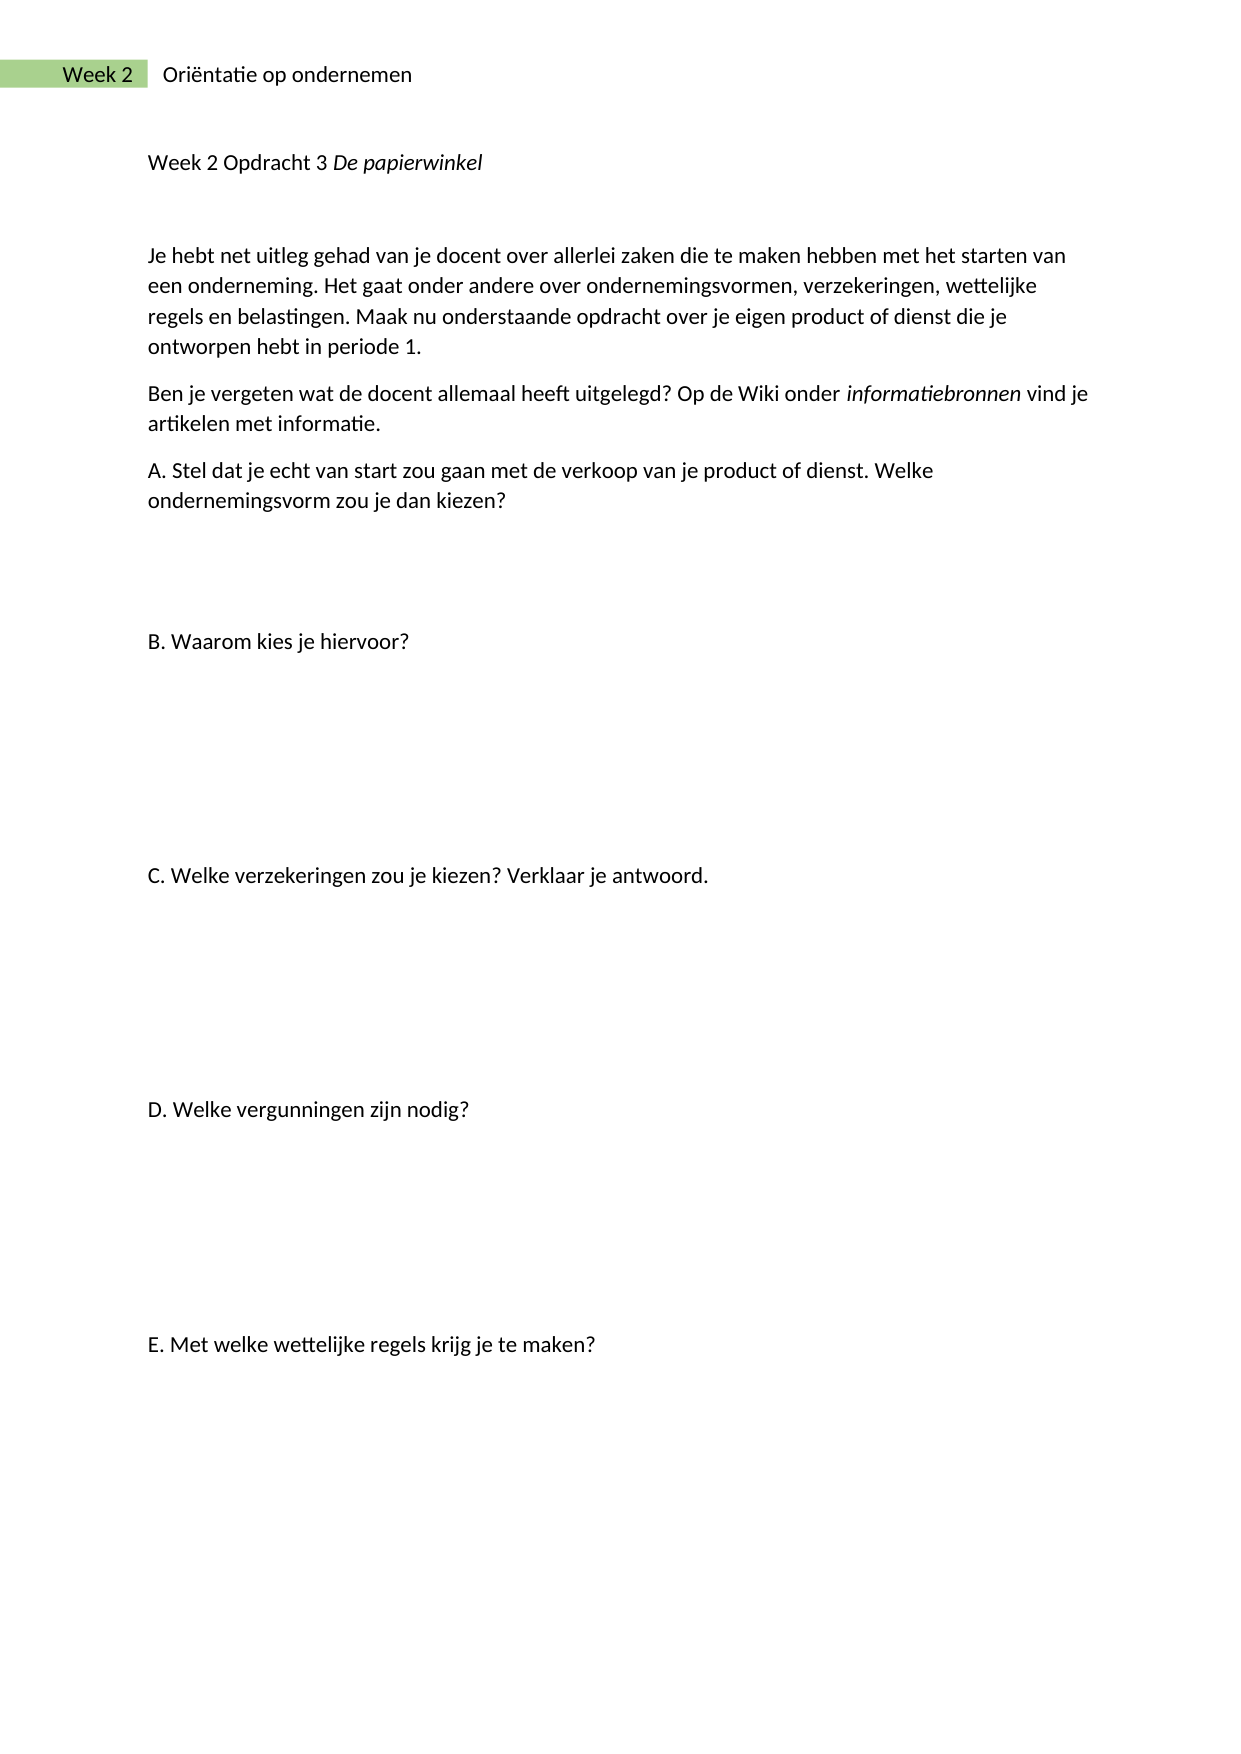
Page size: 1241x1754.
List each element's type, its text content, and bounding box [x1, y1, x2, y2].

text Je hebt net uitleg gehad van je docent over allerlei zaken die te maken hebben met het starten van een onderneming. Het gaat onder andere over ondernemingsvormen, verzekeringen, wettelijke regels en belastingen. Maak nu onderstaande opdracht over je eigen product of dienst die je ontworpen hebt in periode 1. [148, 241, 1093, 360]
text C. Welke verzekeringen zou je kiezen? Verklaar je antwoord. [148, 861, 1093, 889]
text B. Waarom kies je hiervoor? [148, 627, 1093, 655]
text D. Welke vergunningen zijn nodig? [148, 1096, 1093, 1123]
text A. Stel dat je echt van start zou gaan met de verkoop van je product of dienst. Welke ondernemingsvorm zou je dan kiezen? [148, 456, 1093, 514]
text E. Met welke wettelijke regels krijg je te maken? [148, 1330, 1093, 1358]
text Ben je vergeten wat de docent allemaal heeft uitgelegd? Op de Wiki onder informatiebronnen vind je artikelen met informatie. [148, 379, 1093, 437]
text Week 2 Opdracht 3 De papierwinkel [148, 148, 1093, 176]
